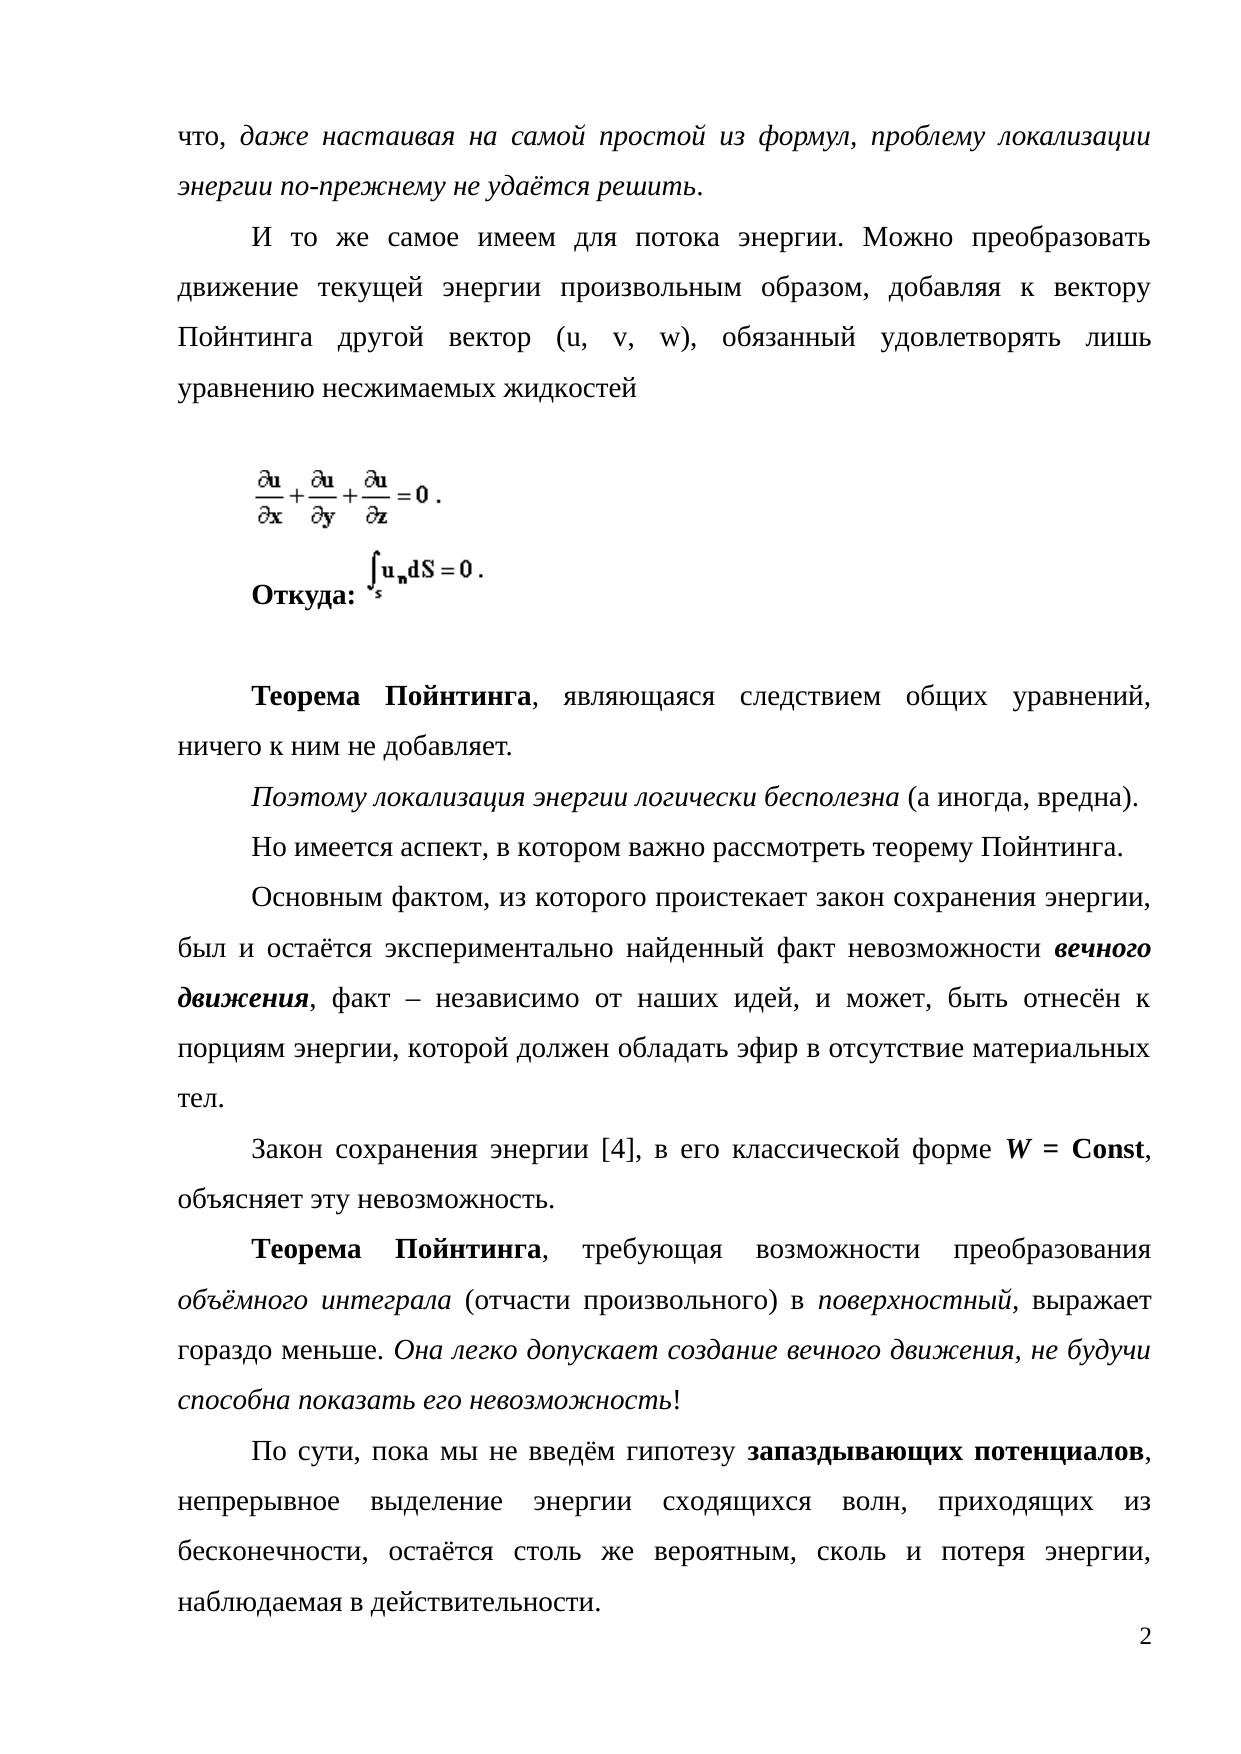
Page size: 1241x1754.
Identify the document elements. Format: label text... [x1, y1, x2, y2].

picture [363, 546, 489, 605]
text Закон сохранения энергии [4], в его классической форме W = Const, объясняет эту невозможность. [177, 1131, 1152, 1215]
text Откуда: [177, 547, 1152, 611]
text По сути, пока мы не введём гипотезу запаздывающих потенциалов, непрерывное выделение энергии сходящихся волн, приходящих из бесконечности, остаётся столь же вероятным, сколь и потеря энергии, наблюдаемая в действительности. [177, 1433, 1152, 1617]
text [177, 118, 1152, 202]
text Основным фактом, из которого проистекает закон сохранения энергии, был и остаётся экспериментально найденный факт невозможности вечного движения, факт – независимо от наших идей, и может, быть отнесён к порциям энергии, которой должен обладать эфир в отсутствие материальных тел. [177, 879, 1152, 1114]
text И то же самое имеем для потока энергии. Можно преобразовать движение текущей энергии произвольным образом, добавляя к вектору Пойнтинга другой вектор (u, v, w), обязанный удовлетворять лишь уравнению несжимаемых жидкостей [177, 219, 1152, 403]
picture [251, 470, 453, 533]
text Теорема Пойнтинга, требующая возможности преобразования объёмного интеграла (отчасти произвольного) в поверхностный, выражает гораздо меньше. Она легко допускает создание вечного движения, не будучи способна показать его невозможность! [177, 1232, 1152, 1416]
text Теорема Пойнтинга, являющаяся следствием общих уравнений, ничего к ним не добавляет. [177, 678, 1152, 762]
text Но имеется аспект, в котором важно рассмотреть теорему Пойнтинга. [177, 829, 1152, 863]
text Поэтому локализация энергии логически бесполезна (а иногда, вредна). [177, 779, 1152, 812]
